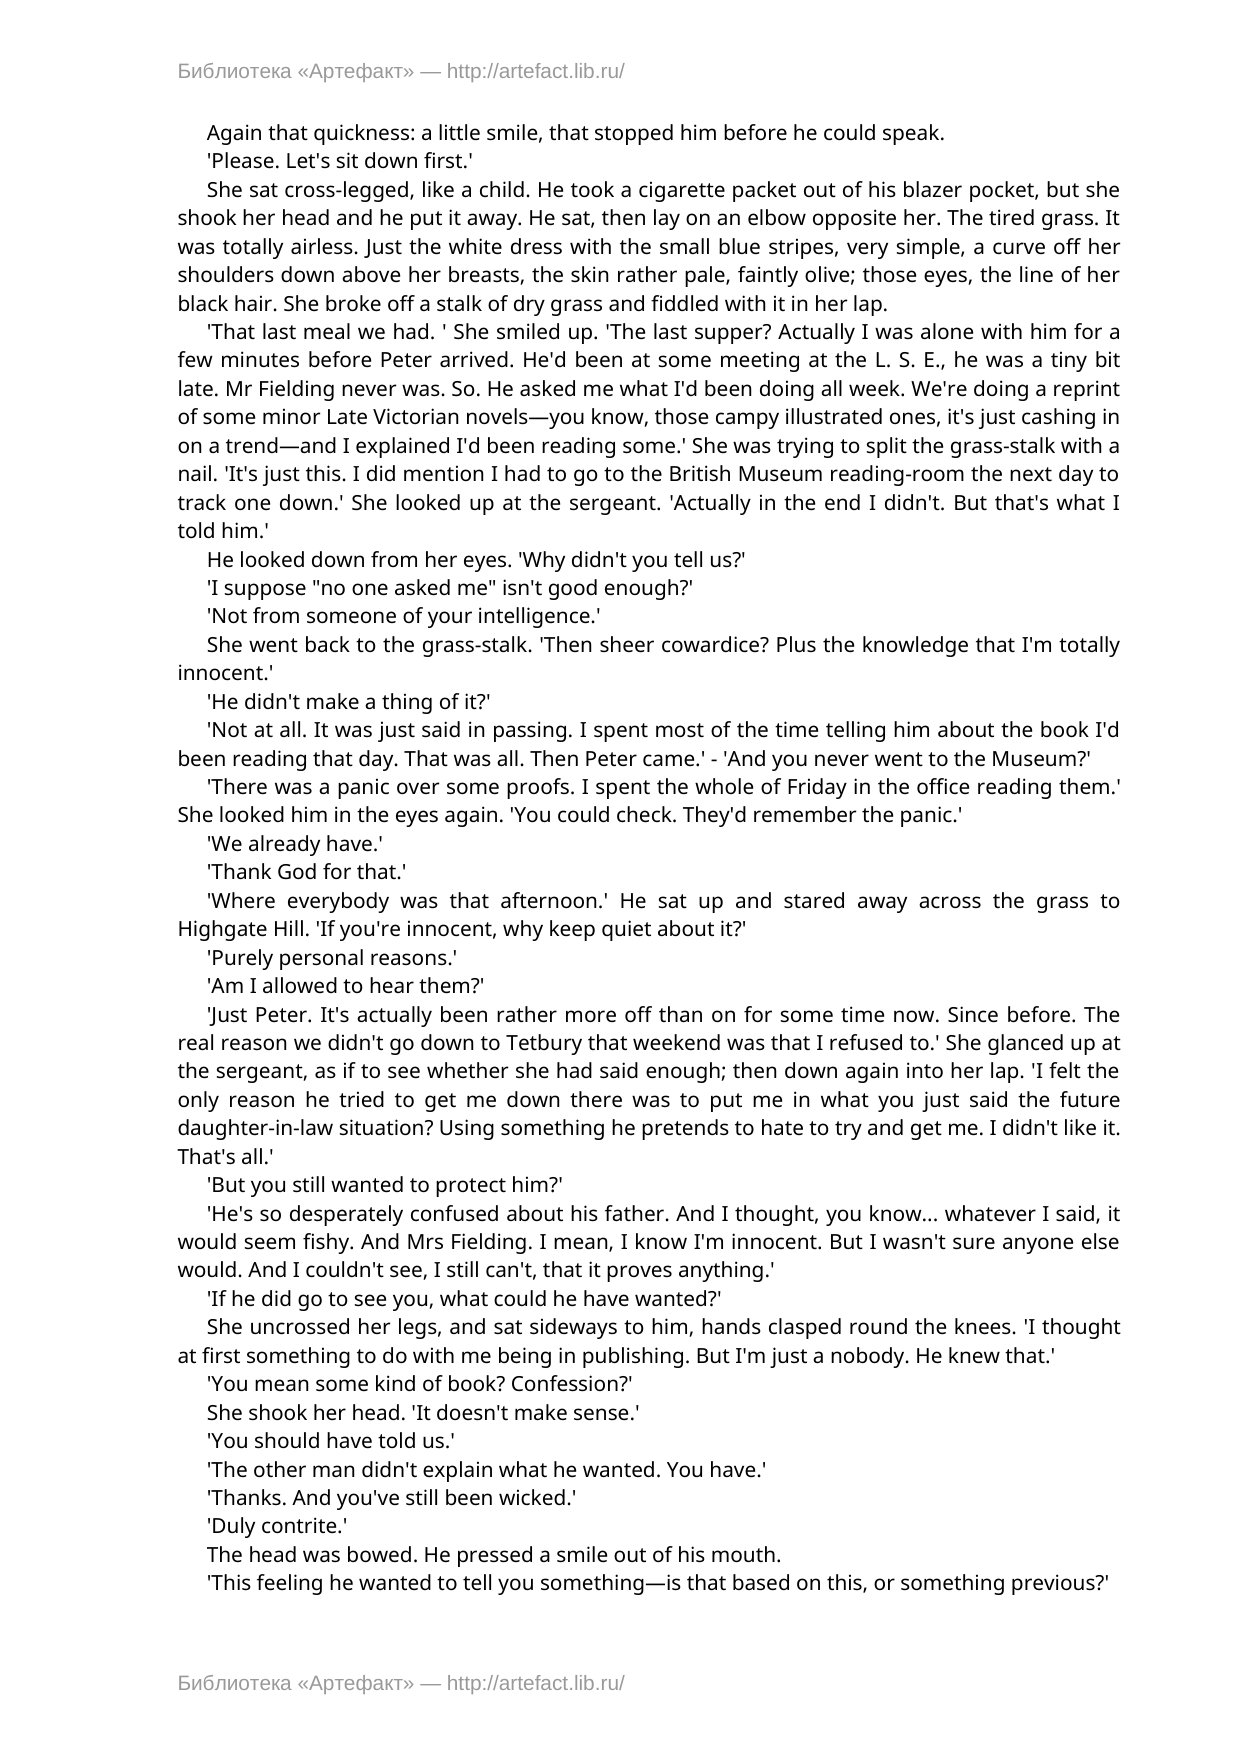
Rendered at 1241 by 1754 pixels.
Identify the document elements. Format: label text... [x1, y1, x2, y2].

text 'You should have told us.' [177, 1426, 1122, 1455]
text 'Thank God for that.' [177, 857, 1122, 886]
text 'The other man didn't explain what he wanted. You have.' [177, 1455, 1122, 1483]
text 'Thanks. And you've still been wicked.' [177, 1483, 1122, 1512]
text She went back to the grass-stalk. 'Then sheer cowardice? Plus the knowledge that I'm totally innocent.' [177, 630, 1122, 687]
text 'Where everybody was that afternoon.' He sat up and stared away across the grass to Highgate Hill. 'If you're innocent, why keep quiet about it?' [177, 886, 1122, 943]
text Again that quickness: a little smile, that stopped him before he could speak. [177, 118, 1122, 147]
text 'This feeling he wanted to tell you something—is that based on this, or something previous?' [177, 1568, 1122, 1597]
text 'Please. Let's sit down first.' [177, 147, 1122, 175]
text 'Not from someone of your intelligence.' [177, 602, 1122, 630]
text 'Duly contrite.' [177, 1512, 1122, 1540]
text 'You mean some kind of book? Confession?' [177, 1369, 1122, 1398]
text He looked down from her eyes. 'Why didn't you tell us?' [177, 545, 1122, 573]
text 'Purely personal reasons.' [177, 943, 1122, 971]
text She shook her head. 'It doesn't make sense.' [177, 1398, 1122, 1426]
text 'If he did go to see you, what could he have wanted?' [177, 1284, 1122, 1312]
text 'But you still wanted to protect him?' [177, 1170, 1122, 1199]
text 'Just Peter. It's actually been rather more off than on for some time now. Since before. The real reason we didn't go down to Tetbury that weekend was that I refused to.' She glanced up at the sergeant, as if to see whether she had said enough; then down again into her lap. 'I felt the only reason he tried to get me down there was to put me in what you just said the future daughter-in-law situation? Using something he pretends to hate to try and get me. I didn't like it. That's all.' [177, 1000, 1122, 1170]
text She sat cross-legged, like a child. He took a cigarette packet out of his blazer pocket, but she shook her head and he put it away. He sat, then lay on an elbow opposite her. The tired grass. It was totally airless. Just the white dress with the small blue stripes, very simple, a curve off her shoulders down above her breasts, the skin rather pale, faintly olive; those eyes, the line of her black hair. She broke off a stalk of dry grass and fiddled with it in her lap. [177, 175, 1122, 317]
text 'He's so desperately confused about his father. And I thought, you know... whatever I said, it would seem fishy. And Mrs Fielding. I mean, I know I'm innocent. But I wasn't sure anyone else would. And I couldn't see, I still can't, that it proves anything.' [177, 1199, 1122, 1284]
text 'There was a panic over some proofs. I spent the whole of Friday in the office reading them.' She looked him in the eyes again. 'You could check. They'd remember the panic.' [177, 772, 1122, 829]
text 'I suppose "no one asked me" isn't good enough?' [177, 573, 1122, 602]
text 'He didn't make a thing of it?' [177, 687, 1122, 715]
text She uncrossed her legs, and sat sideways to him, hands clasped round the knees. 'I thought at first something to do with me being in publishing. But I'm just a nobody. He knew that.' [177, 1312, 1122, 1369]
text 'We already have.' [177, 829, 1122, 857]
text The head was bowed. He pressed a smile out of his mouth. [177, 1540, 1122, 1568]
text 'Am I allowed to hear them?' [177, 971, 1122, 1000]
text 'That last meal we had. ' She smiled up. 'The last supper? Actually I was alone with him for a few minutes before Peter arrived. He'd been at some meeting at the L. S. E., he was a tiny bit late. Mr Fielding never was. So. He asked me what I'd been doing all week. We're doing a reprint of some minor Late Victorian novels—you know, those campy illustrated ones, it's just cashing in on a trend—and I explained I'd been reading some.' She was trying to split the grass-stalk with a nail. 'It's just this. I did mention I had to go to the British Museum reading-room the next day to track one down.' She looked up at the sergeant. 'Actually in the end I didn't. But that's what I told him.' [177, 317, 1122, 545]
text 'Not at all. It was just said in passing. I spent most of the time telling him about the book I'd been reading that day. That was all. Then Peter came.' - 'And you never went to the Museum?' [177, 715, 1122, 772]
